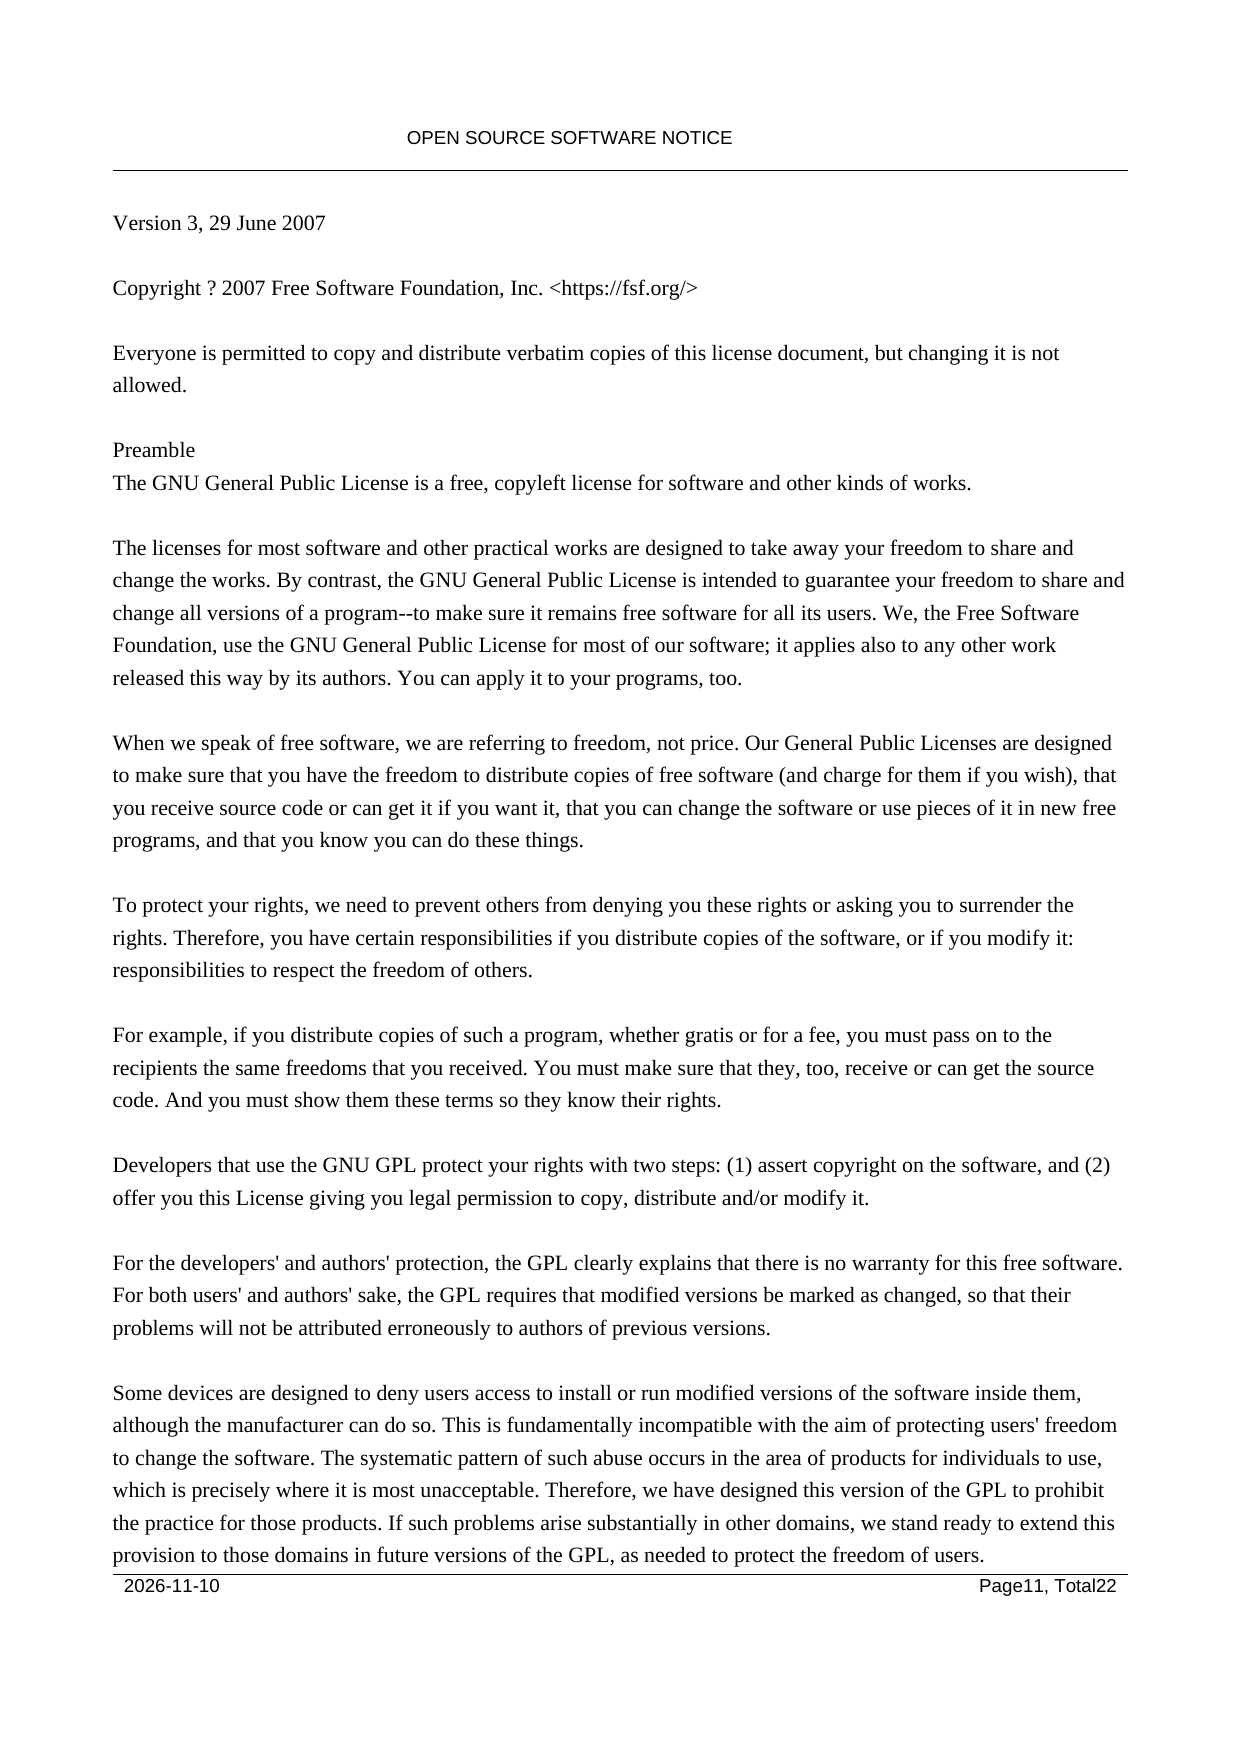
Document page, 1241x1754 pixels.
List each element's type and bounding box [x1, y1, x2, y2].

text [112, 206, 1128, 1571]
